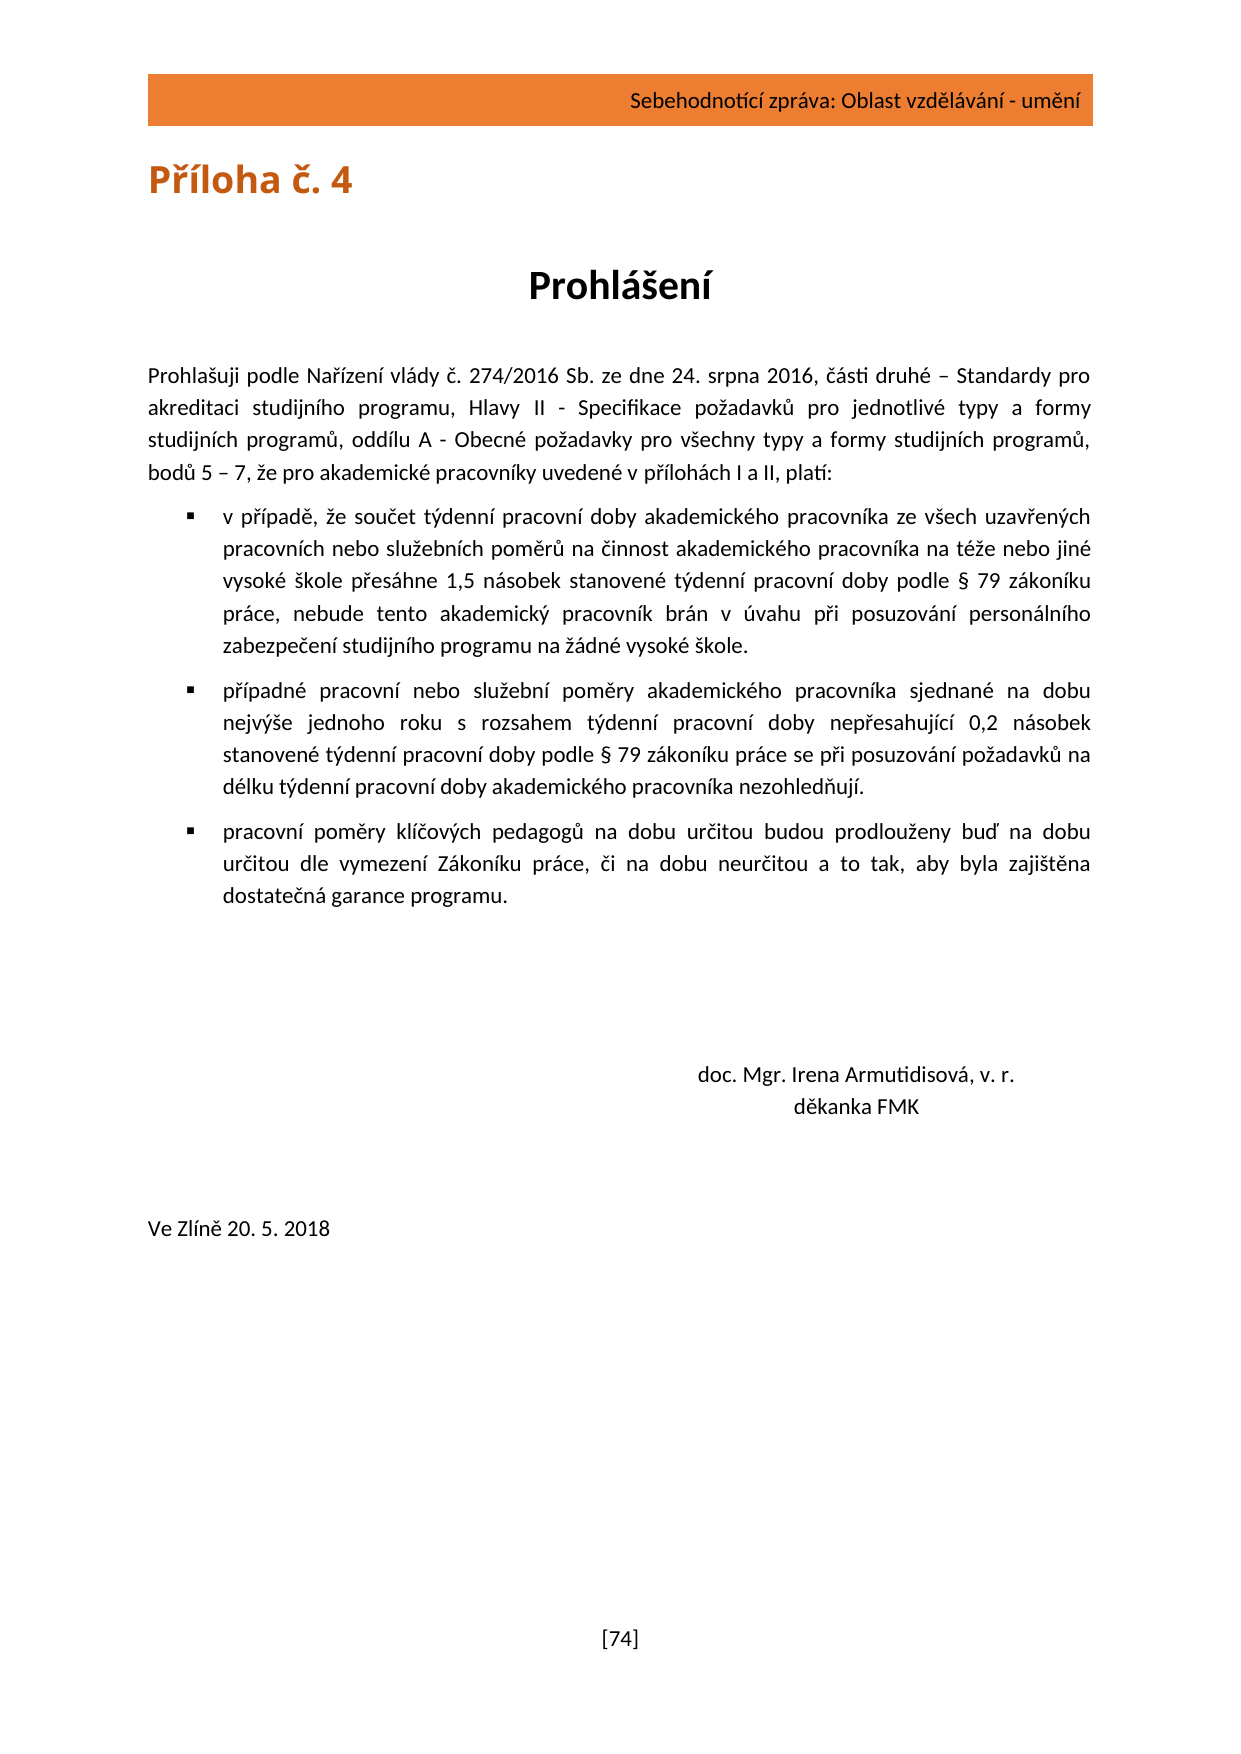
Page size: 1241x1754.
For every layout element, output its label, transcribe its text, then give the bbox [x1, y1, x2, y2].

text Ve Zlíně 20. 5. 2018 [148, 1214, 1093, 1242]
text Příloha č. 4 [148, 154, 1093, 205]
text děkanka FMK [148, 1092, 1093, 1120]
text Prohlašuji podle Nařízení vlády č. 274/2016 Sb. ze dne 24. srpna 2016, části druhé – Standardy pro akreditaci studijního programu, Hlavy II - Specifikace požadavků pro jednotlivé typy a formy studijních programů, oddílu A - Obecné požadavky pro všechny typy a formy studijních programů, bodů 5 – 7, že pro akademické pracovníky uvedené v přílohách I a II, platí: [148, 361, 1093, 486]
list případné pracovní nebo služební poměry akademického pracovníka sjednané na dobu nejvýše jednoho roku s rozsahem týdenní pracovní doby nepřesahující 0,2 násobek stanovené týdenní pracovní doby podle § 79 zákoníku práce se při posuzování požadavků na délku týdenní pracovní doby akademického pracovníka nezohledňují. [185, 676, 1093, 800]
text doc. Mgr. Irena Armutidisová, v. r. [148, 1060, 1093, 1088]
text Prohlášení [148, 259, 1093, 310]
list v případě, že součet týdenní pracovní doby akademického pracovníka ze všech uzavřených pracovních nebo služebních poměrů na činnost akademického pracovníka na téže nebo jiné vysoké škole přesáhne 1,5 násobek stanovené týdenní pracovní doby podle § 79 zákoníku práce, nebude tento akademický pracovník brán v úvahu při posuzování personálního zabezpečení studijního programu na žádné vysoké škole. [185, 502, 1093, 659]
list pracovní poměry klíčových pedagogů na dobu určitou budou prodlouženy buď na dobu určitou dle vymezení Zákoníku práce, či na dobu neurčitou a to tak, aby byla zajištěna dostatečná garance programu. [185, 817, 1093, 909]
